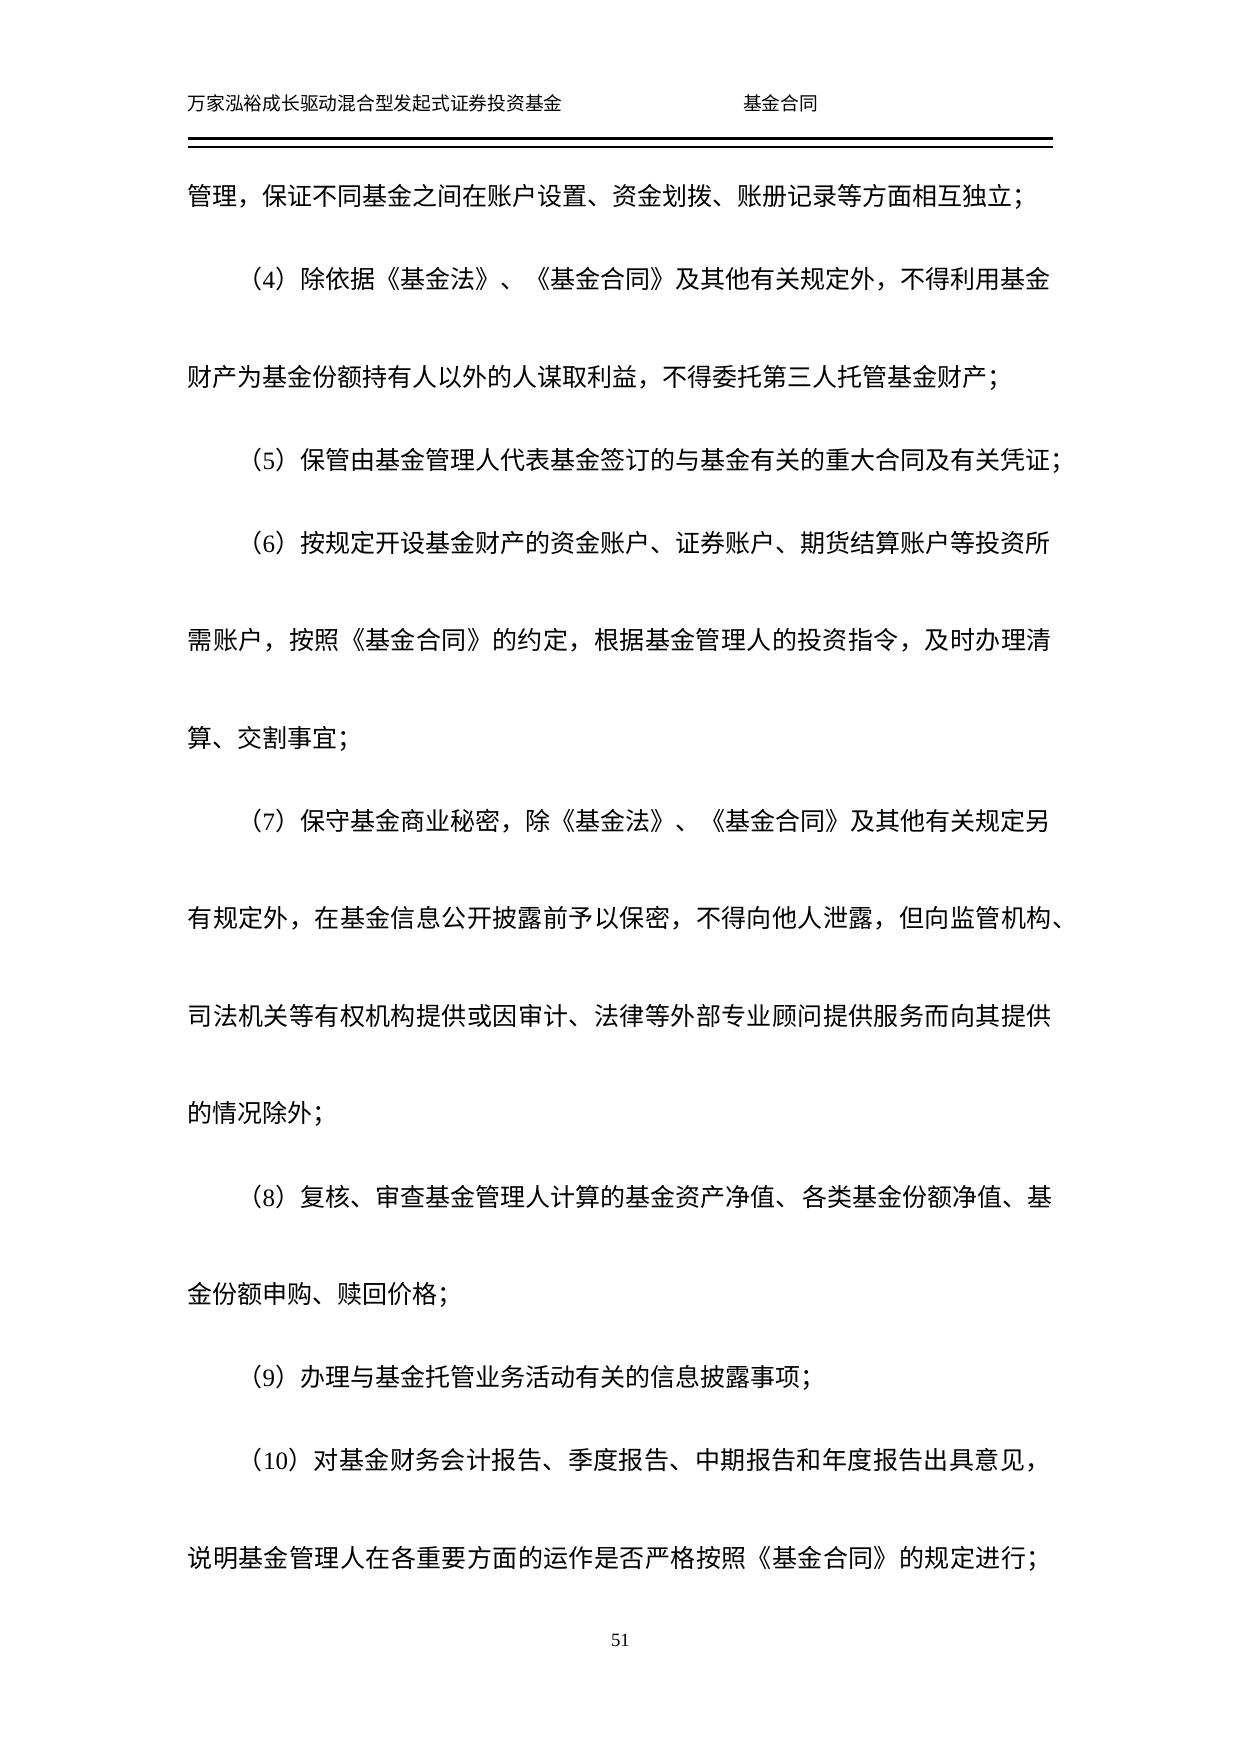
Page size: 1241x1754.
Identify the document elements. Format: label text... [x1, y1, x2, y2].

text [187, 162, 1053, 227]
text （7）保守基金商业秘密，除《基金法》、《基金合同》及其他有关规定另有规定外，在基金信息公开披露前予以保密，不得向他人泄露，但向监管机构、司法机关等有权机构提供或因审计、法律等外部专业顾问提供服务而向其提供的情况除外； [187, 787, 1053, 1144]
text （4）除依据《基金法》、《基金合同》及其他有关规定外，不得利用基金财产为基金份额持有人以外的人谋取利益，不得委托第三人托管基金财产； [187, 245, 1053, 408]
text （6）按规定开设基金财产的资金账户、证券账户、期货结算账户等投资所需账户，按照《基金合同》的约定，根据基金管理人的投资指令，及时办理清算、交割事宜； [187, 509, 1053, 769]
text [187, 1426, 1053, 1589]
text （8）复核、审查基金管理人计算的基金资产净值、各类基金份额净值、基金份额申购、赎回价格； [187, 1163, 1053, 1325]
text （9）办理与基金托管业务活动有关的信息披露事项； [187, 1343, 1053, 1408]
text （5）保管由基金管理人代表基金签订的与基金有关的重大合同及有关凭证； [187, 426, 1053, 491]
